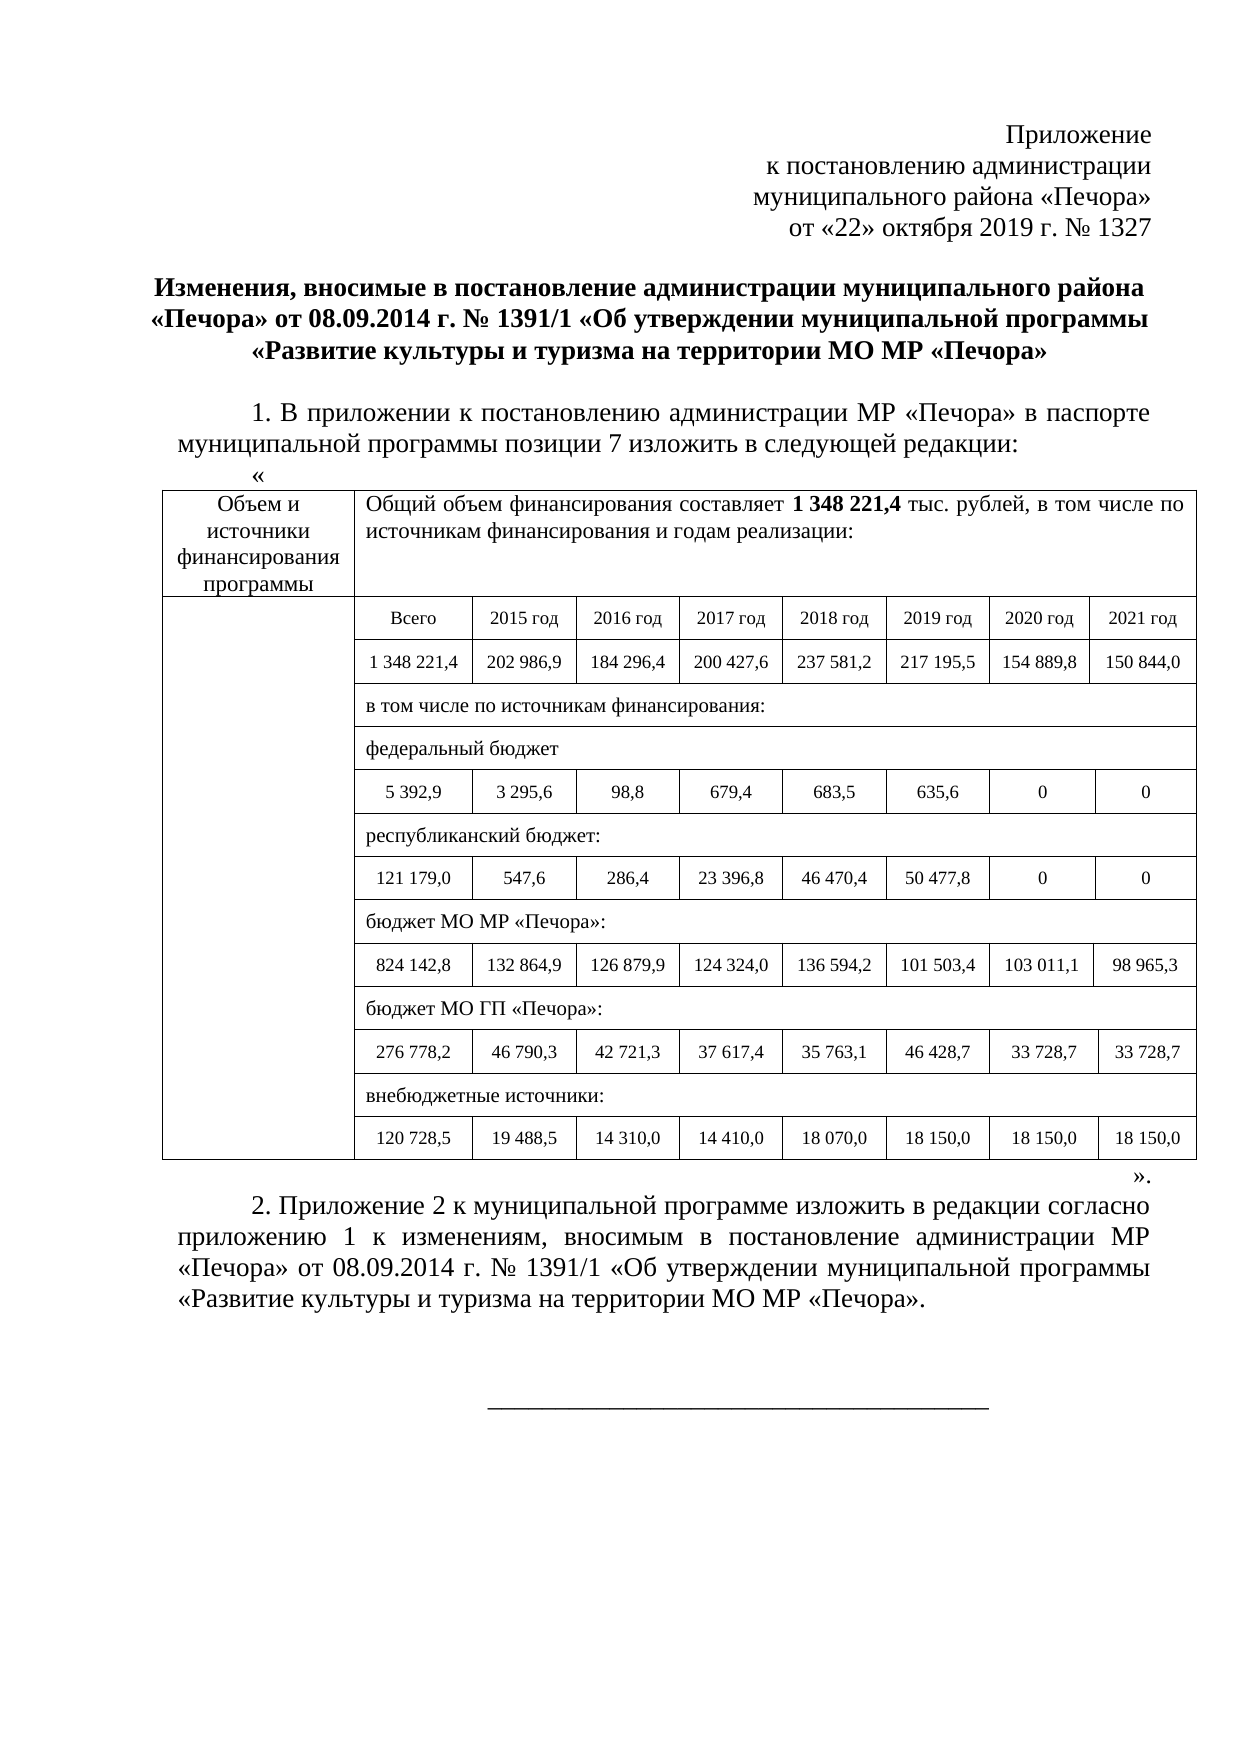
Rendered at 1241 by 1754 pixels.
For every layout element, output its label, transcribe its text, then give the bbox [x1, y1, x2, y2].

table_cell 683,5 [783, 770, 886, 813]
table_header Объем и источники финансирования программы [163, 491, 354, 596]
table_cell 2019 год [887, 597, 989, 639]
table_cell федеральный бюджет [355, 727, 1196, 769]
table_cell 679,4 [680, 770, 782, 813]
table_cell 120 728,5 [355, 1117, 472, 1159]
table_cell 46 470,4 [783, 857, 886, 899]
text ». [177, 1160, 1152, 1189]
table_cell 150 844,0 [1090, 640, 1196, 683]
table_cell 2015 год [473, 597, 576, 639]
table_cell 824 142,8 [355, 944, 472, 986]
table_cell 37 617,4 [680, 1030, 782, 1073]
table_cell 2017 год [680, 597, 782, 639]
text _____________________________________ [177, 1381, 1152, 1412]
table_cell республиканский бюджет: [355, 814, 1196, 856]
text Приложение [177, 118, 1152, 149]
table_header Общий объем финансирования составляет 1 348 221,4 тыс. рублей, в том числе по источникам финансирования и годам реализации: [355, 491, 1196, 596]
table_cell 2020 год [990, 597, 1089, 639]
table_cell 136 594,2 [783, 944, 886, 986]
text от «22» октября 2019 г. № 1327 [177, 212, 1152, 243]
table_cell 14 310,0 [577, 1117, 679, 1159]
text « [177, 458, 1152, 489]
table_cell 23 396,8 [680, 857, 782, 899]
table_cell 18 150,0 [1099, 1117, 1196, 1159]
table_cell 2018 год [783, 597, 886, 639]
table_cell Всего [355, 597, 472, 639]
table_cell 98 965,3 [1094, 944, 1196, 986]
table_cell 0 [1096, 857, 1196, 899]
table_cell 2016 год [577, 597, 679, 639]
table_cell 124 324,0 [680, 944, 782, 986]
table_cell 14 410,0 [680, 1117, 782, 1159]
table_cell 35 763,1 [783, 1030, 886, 1073]
table_cell 0 [990, 857, 1095, 899]
table_cell 42 721,3 [577, 1030, 679, 1073]
table_cell 132 864,9 [473, 944, 576, 986]
table_cell 5 392,9 [355, 770, 472, 813]
table_cell 0 [1096, 770, 1196, 813]
table_cell 18 070,0 [783, 1117, 886, 1159]
table_cell 121 179,0 [355, 857, 472, 899]
table_cell 126 879,9 [577, 944, 679, 986]
table_cell 3 295,6 [473, 770, 576, 813]
table_cell 154 889,8 [990, 640, 1089, 683]
table_cell бюджет МО ГП «Печора»: [355, 987, 1196, 1029]
table_cell 103 011,1 [990, 944, 1093, 986]
text 2. Приложение 2 к муниципальной программе изложить в редакции согласно приложению 1 к изменениям, вносимым в постановление администрации МР «Печора» от 08.09.2014 г. № 1391/1 «Об утверждении муниципальной программы «Развитие культуры и туризма на территории МО МР «Печора». [177, 1189, 1152, 1314]
table_cell 202 986,9 [473, 640, 576, 683]
table_cell 0 [990, 770, 1095, 813]
table_cell 19 488,5 [473, 1117, 576, 1159]
table_cell 18 150,0 [887, 1117, 989, 1159]
table_cell 276 778,2 [355, 1030, 472, 1073]
table_cell 1 348 221,4 [355, 640, 472, 683]
text Изменения, вносимые в постановление администрации муниципального района «Печора» от 08.09.2014 г. № 1391/1 «Об утверждении муниципальной программы «Развитие культуры и туризма на территории МО МР «Печора» [148, 271, 1152, 365]
table_cell [163, 597, 354, 1159]
table_cell 33 728,7 [1099, 1030, 1196, 1073]
table_cell 635,6 [887, 770, 989, 813]
text к постановлению администрации [177, 149, 1152, 180]
text муниципального района «Печора» [177, 180, 1152, 212]
text 1. В приложении к постановлению администрации МР «Печора» в паспорте муниципальной программы позиции 7 изложить в следующей редакции: [177, 396, 1152, 458]
table_cell 237 581,2 [783, 640, 886, 683]
table_cell 2021 год [1090, 597, 1196, 639]
table_cell 98,8 [577, 770, 679, 813]
table_cell 18 150,0 [990, 1117, 1098, 1159]
table_cell бюджет МО МР «Печора»: [355, 900, 1196, 943]
table_cell 46 790,3 [473, 1030, 576, 1073]
table_cell 217 195,5 [887, 640, 989, 683]
table_cell в том числе по источникам финансирования: [355, 684, 1196, 726]
table_cell 286,4 [577, 857, 679, 899]
table_cell 184 296,4 [577, 640, 679, 683]
table_cell 101 503,4 [887, 944, 989, 986]
table_cell внебюджетные источники: [355, 1074, 1196, 1116]
table_cell 547,6 [473, 857, 576, 899]
table_cell 200 427,6 [680, 640, 782, 683]
table_cell 33 728,7 [990, 1030, 1098, 1073]
table_cell 50 477,8 [887, 857, 989, 899]
table_cell 46 428,7 [887, 1030, 989, 1073]
